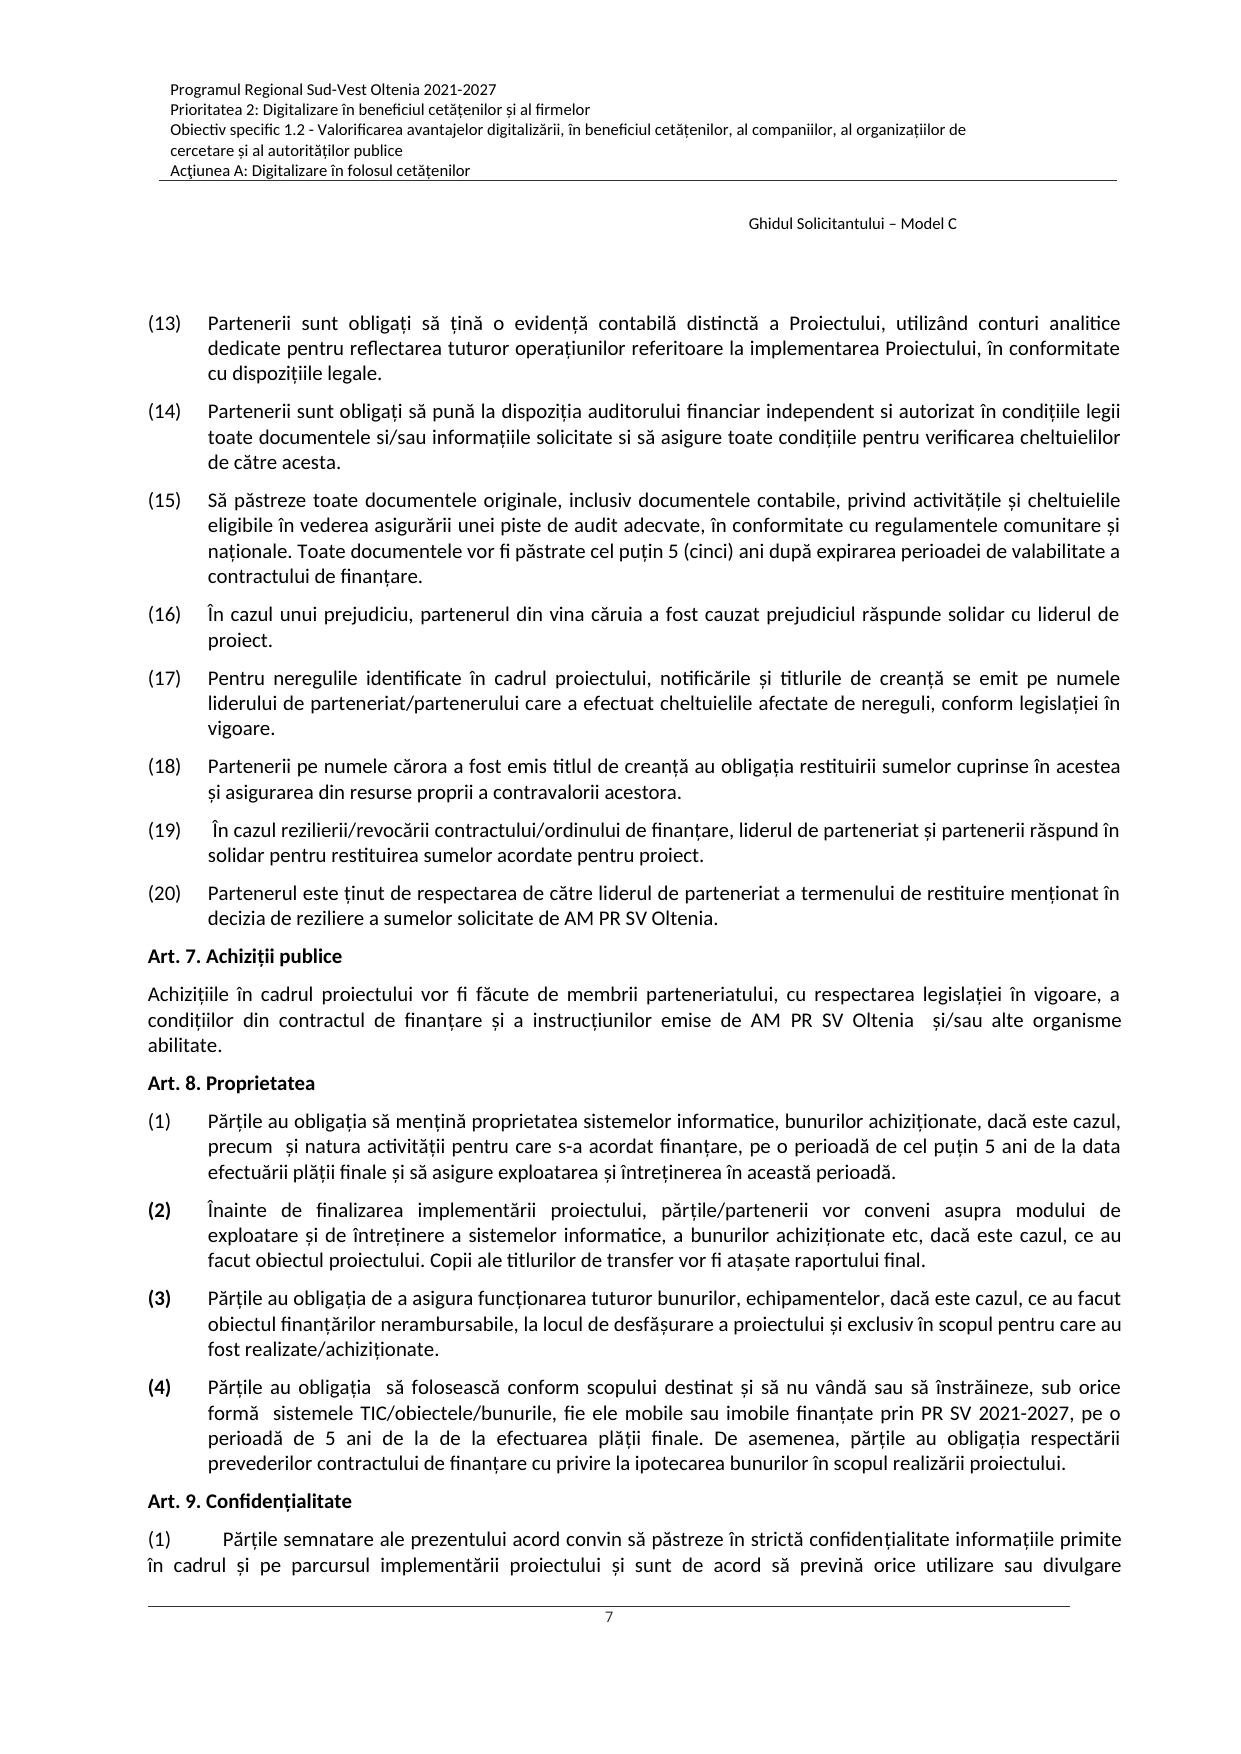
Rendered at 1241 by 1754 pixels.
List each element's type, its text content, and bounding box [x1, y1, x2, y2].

subtitle Înainte de finalizarea implementării proiectului, părţile/partenerii vor conveni asupra modului de exploatare și de întreţinere a sistemelor informatice, a bunurilor achiziţionate etc, dacă este cazul, ce au facut obiectul proiectului. Copii ale titlurilor de transfer vor fi ataşate raportului final. [148, 1197, 1122, 1273]
subtitle Părţile au obligaţia să folosească conform scopului destinat și să nu vândă sau să înstrăineze, sub orice formă sistemele TIC/obiectele/bunurile, fie ele mobile sau imobile finanțate prin PR SV 2021-2027, pe o perioadă de 5 ani de la de la efectuarea plăţii finale. De asemenea, părțile au obligația respectării prevederilor contractului de finanțare cu privire la ipotecarea bunurilor în scopul realizării proiectului. [148, 1374, 1122, 1476]
subtitle Partenerii sunt obligați să țină o evidență contabilă distinctă a Proiectului, utilizând conturi analitice dedicate pentru reflectarea tuturor operațiunilor referitoare la implementarea Proiectului, în conformitate cu dispozițiile legale. [148, 310, 1122, 386]
text Art. 7. Achiziții publice [148, 943, 1122, 969]
subtitle Pentru neregulile identificate în cadrul proiectului, notificările și titlurile de creanță se emit pe numele liderului de parteneriat/partenerului care a efectuat cheltuielile afectate de nereguli, conform legislației în vigoare. [148, 665, 1122, 741]
subtitle În cazul rezilierii/revocării contractului/ordinului de finanțare, liderul de parteneriat și partenerii răspund în solidar pentru restituirea sumelor acordate pentru proiect. [148, 817, 1122, 868]
text Art. 9. Confidențialitate [148, 1488, 1122, 1514]
subtitle Partenerul este ținut de respectarea de către liderul de parteneriat a termenului de restituire menționat în decizia de reziliere a sumelor solicitate de AM PR SV Oltenia. [148, 880, 1122, 931]
subtitle Art. 8. Proprietatea [148, 1070, 1122, 1096]
subtitle Să păstreze toate documentele originale, inclusiv documentele contabile, privind activitățile și cheltuielile eligibile în vederea asigurării unei piste de audit adecvate, în conformitate cu regulamentele comunitare și naționale. Toate documentele vor fi păstrate cel puțin 5 (cinci) ani după expirarea perioadei de valabilitate a contractului de finanțare. [148, 487, 1122, 589]
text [148, 1526, 1122, 1577]
subtitle Partenerii sunt obligați să pună la dispoziția auditorului financiar independent si autorizat în condițiile legii toate documentele si/sau informațiile solicitate si să asigure toate condițiile pentru verificarea cheltuielilor de către acesta. [148, 398, 1122, 475]
text Achiziţiile în cadrul proiectului vor fi făcute de membrii parteneriatului, cu respectarea legislației în vigoare, a condiţiilor din contractul de finanţare şi a instrucţiunilor emise de AM PR SV Oltenia și/sau alte organisme abilitate. [148, 981, 1122, 1058]
subtitle Părţile au obligaţia de a asigura funcţionarea tuturor bunurilor, echipamentelor, dacă este cazul, ce au facut obiectul finanţărilor nerambursabile, la locul de desfăşurare a proiectului şi exclusiv în scopul pentru care au fost realizate/achiziţionate. [148, 1286, 1122, 1362]
subtitle Partenerii pe numele cărora a fost emis titlul de creanță au obligația restituirii sumelor cuprinse în acestea și asigurarea din resurse proprii a contravalorii acestora. [148, 753, 1122, 804]
subtitle În cazul unui prejudiciu, partenerul din vina căruia a fost cauzat prejudiciul răspunde solidar cu liderul de proiect. [148, 601, 1122, 652]
subtitle Părţile au obligaţia să menţină proprietatea sistemelor informatice, bunurilor achiziționate, dacă este cazul, precum şi natura activităţii pentru care s-a acordat finanţare, pe o perioadă de cel puţin 5 ani de la data efectuării plăţii finale şi să asigure exploatarea şi întreţinerea în această perioadă. [148, 1108, 1122, 1184]
